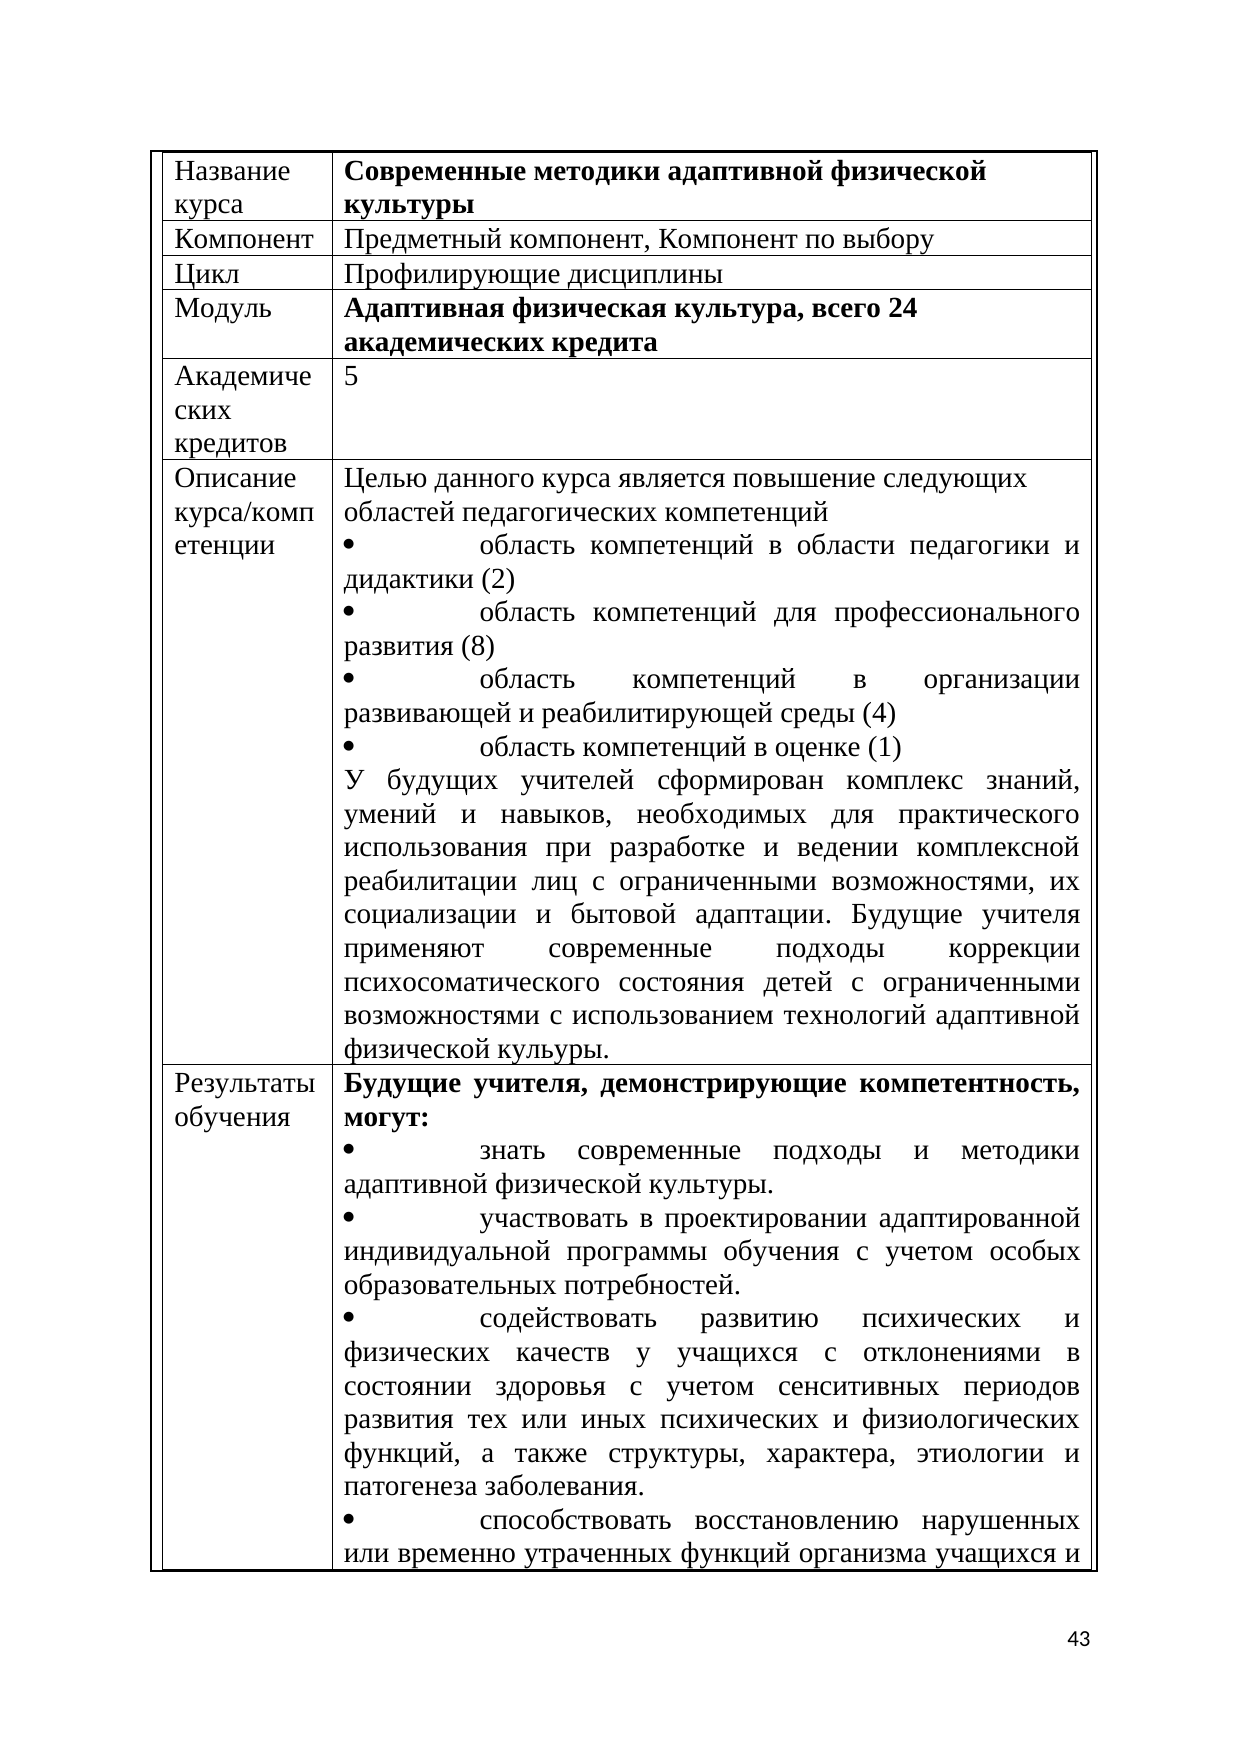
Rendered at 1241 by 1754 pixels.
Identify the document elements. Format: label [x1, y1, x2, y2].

table_cell [1092, 152, 1096, 1570]
table_cell [333, 290, 1091, 358]
table_cell [163, 460, 332, 1064]
table_cell [163, 256, 332, 289]
table_cell [333, 460, 1091, 1064]
table_cell [152, 152, 162, 1570]
table_cell [163, 290, 332, 358]
table_cell [333, 221, 1091, 255]
table_cell [333, 256, 1091, 289]
table_cell [333, 1065, 1091, 1569]
table_cell [163, 1065, 332, 1569]
table_cell [163, 359, 332, 459]
table_cell [163, 221, 332, 255]
table_cell [333, 359, 1091, 459]
